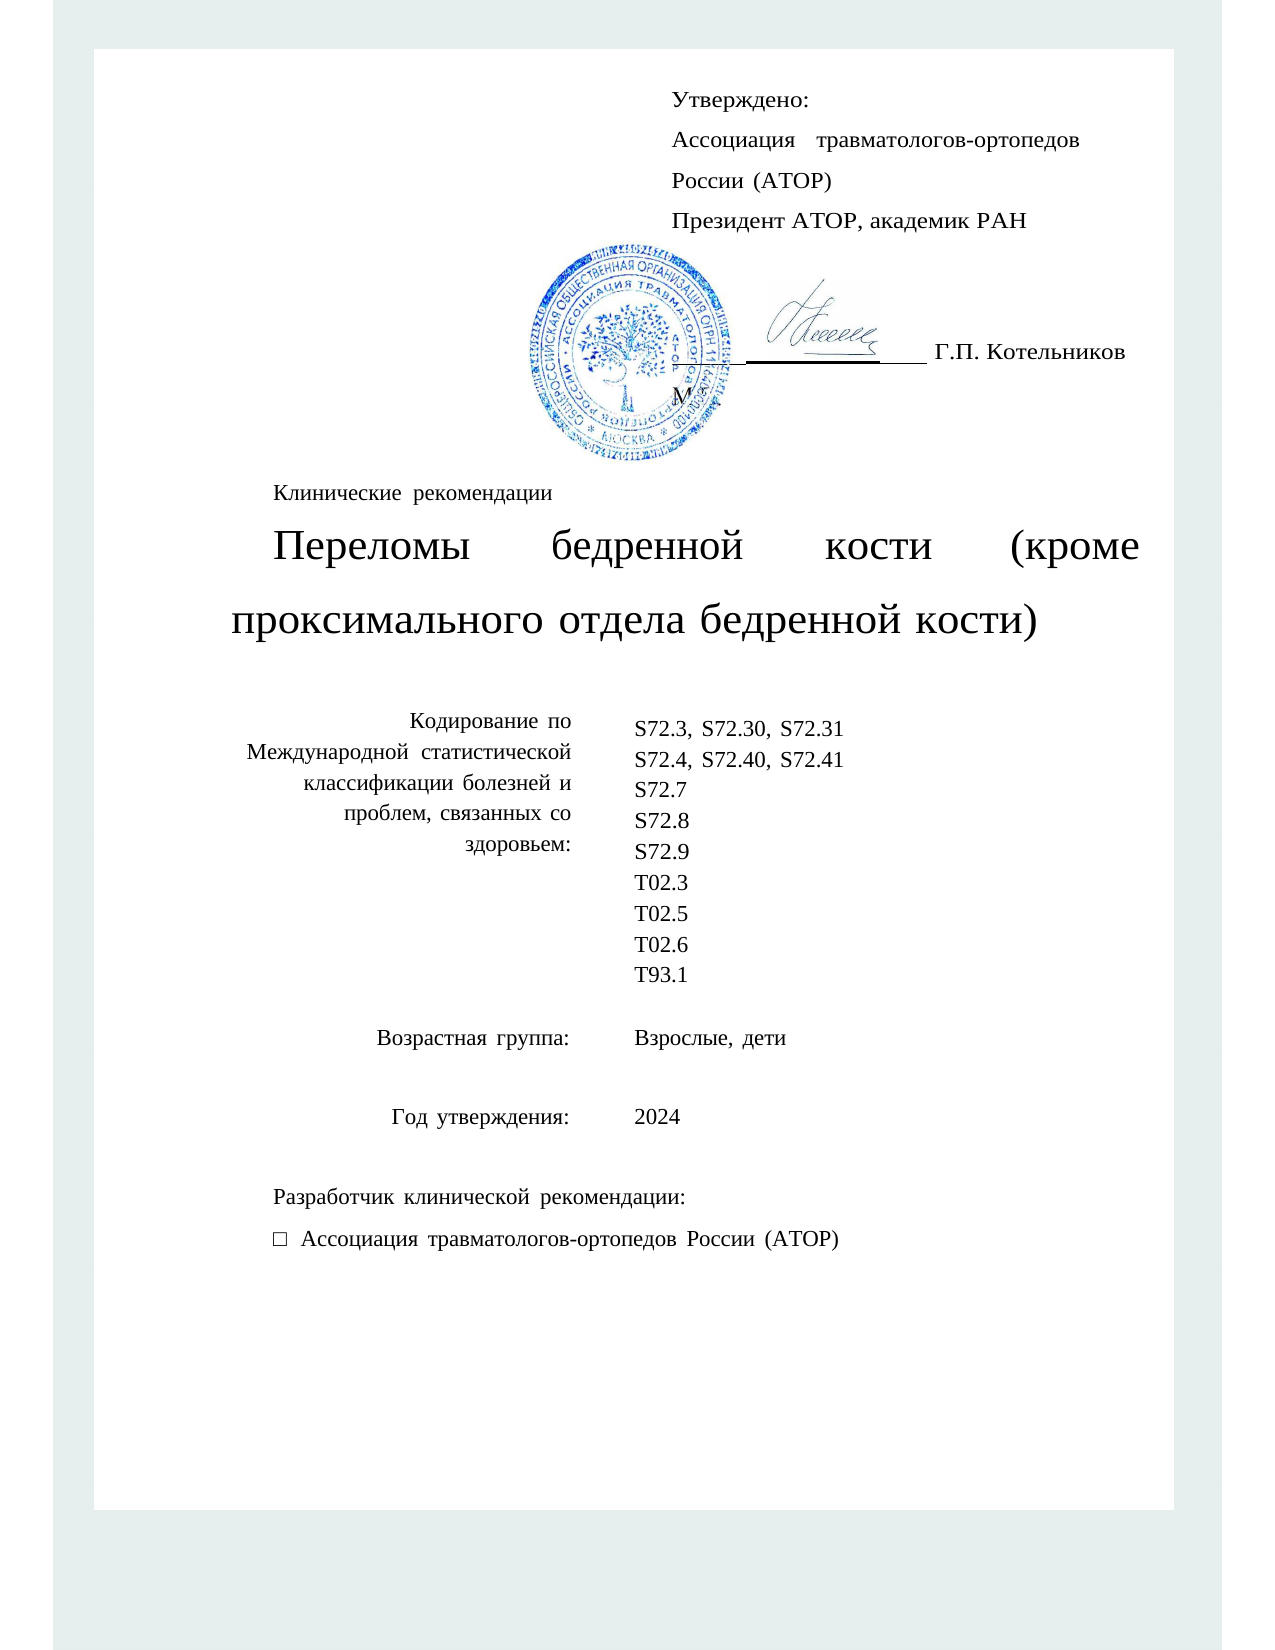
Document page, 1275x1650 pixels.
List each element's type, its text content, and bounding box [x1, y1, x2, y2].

text здоровьем: [179, 830, 571, 857]
text Клинические рекомендации [273, 479, 1154, 505]
text Переломы бедренной кости (кроме проксимального отдела бедренной кости) [231, 519, 1143, 643]
picture [53, 0, 1222, 1650]
text Ассоциация травматологов-ортопедов России (АТОР) [671, 126, 1143, 193]
text Разработчик клинической рекомендации: [273, 1183, 1154, 1209]
text Возрастная группа: Взрослые, дети [376, 1024, 1154, 1050]
text Г.П. Котельников [179, 338, 1126, 364]
text S72.3, S72.30, S72.31 S72.4, S72.40, S72.41 S72.7 [634, 715, 844, 803]
text Кодирование по Международной статистической классификации болезней и проблем, связанных со [243, 707, 571, 826]
text S72.8 S72.9 Т02.3 Т02.5 Т02.6 T93.1 [634, 807, 691, 988]
text Год утверждения: 2024 [273, 1103, 1154, 1129]
text Президент АТОР, академик РАН [671, 207, 1154, 234]
list Ассоциация травматологов-ортопедов России (АТОР) [273, 1225, 1154, 1252]
text Утверждено: [326, 86, 1154, 112]
